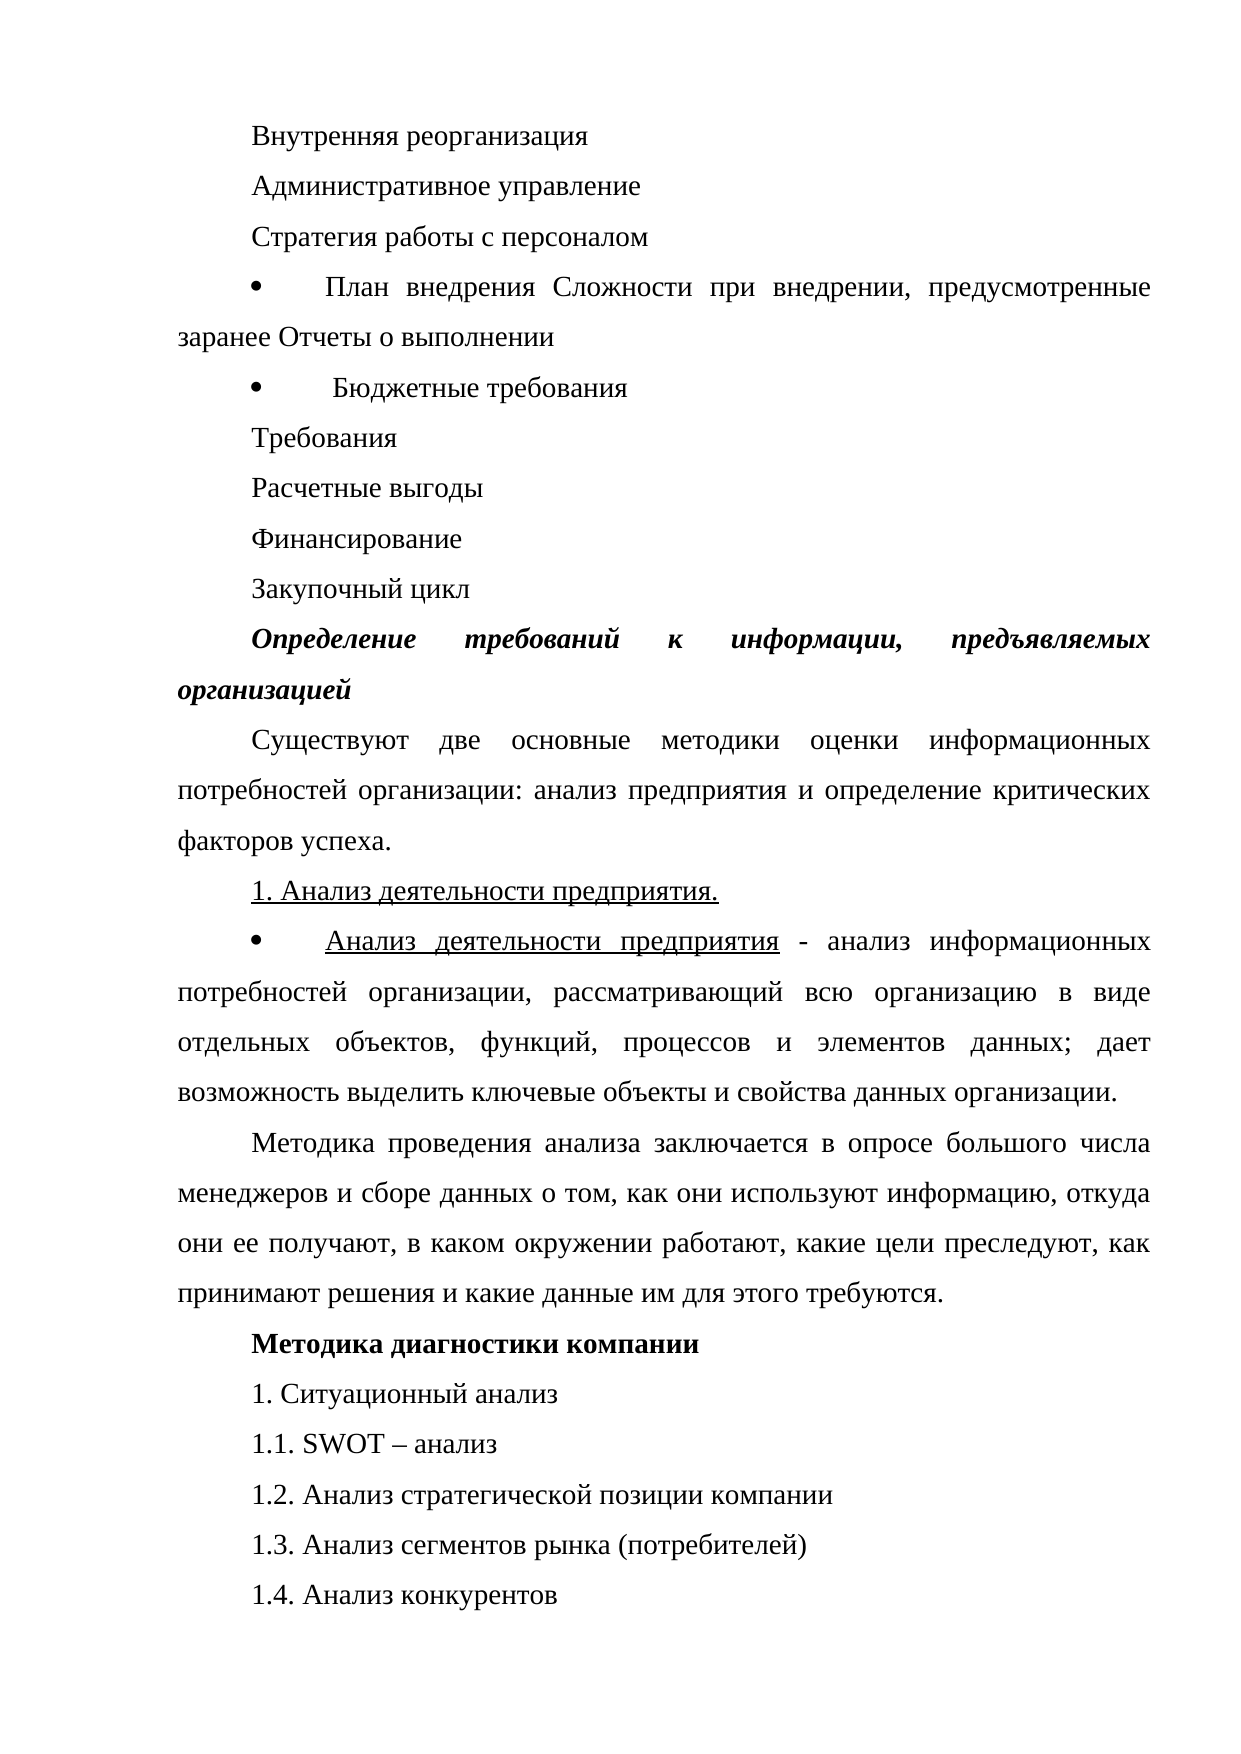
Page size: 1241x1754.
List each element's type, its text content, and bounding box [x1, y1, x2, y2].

list План внедрения Сложности при внедрении, предусмотренные заранее Отчеты о выполнении [177, 269, 1152, 353]
text Стратегия работы с персоналом [177, 219, 1152, 252]
text 1.4. Анализ конкурентов [177, 1577, 1152, 1611]
text Административное управление [177, 168, 1152, 202]
text Закупочный цикл [177, 571, 1152, 605]
list Бюджетные требования [177, 370, 1152, 403]
text Существуют две основные методики оценки информационных потребностей организации: анализ предприятия и определение критических факторов успеха. [177, 722, 1152, 856]
text 1. Ситуационный анализ [177, 1376, 1152, 1410]
text Методика проведения анализа заключается в опросе большого числа менеджеров и сборе данных о том, как они используют информацию, откуда они ее получают, в каком окружении работают, какие цели преследуют, как принимают решения и какие данные им для этого требуются. [177, 1125, 1152, 1309]
text Внутренняя реорганизация [177, 118, 1152, 152]
text 1. Анализ деятельности предприятия. [177, 873, 1152, 907]
text Методика диагностики компании [177, 1326, 1152, 1359]
text 1.3. Анализ сегментов рынка (потребителей) [177, 1527, 1152, 1561]
text Определение требований к информации, предъявляемых организацией [177, 621, 1152, 705]
text Расчетные выгоды [177, 471, 1152, 504]
list Анализ деятельности предприятия - анализ информационных потребностей организации, рассматривающий всю организацию в виде отдельных объектов, функций, процессов и элементов данных; дает возможность выделить ключевые объекты и свойства данных организации. [177, 923, 1152, 1108]
text Требования [177, 420, 1152, 454]
text Финансирование [177, 521, 1152, 554]
text 1.1. SWOT – анализ [177, 1427, 1152, 1460]
text 1.2. Анализ стратегической позиции компании [177, 1477, 1152, 1510]
